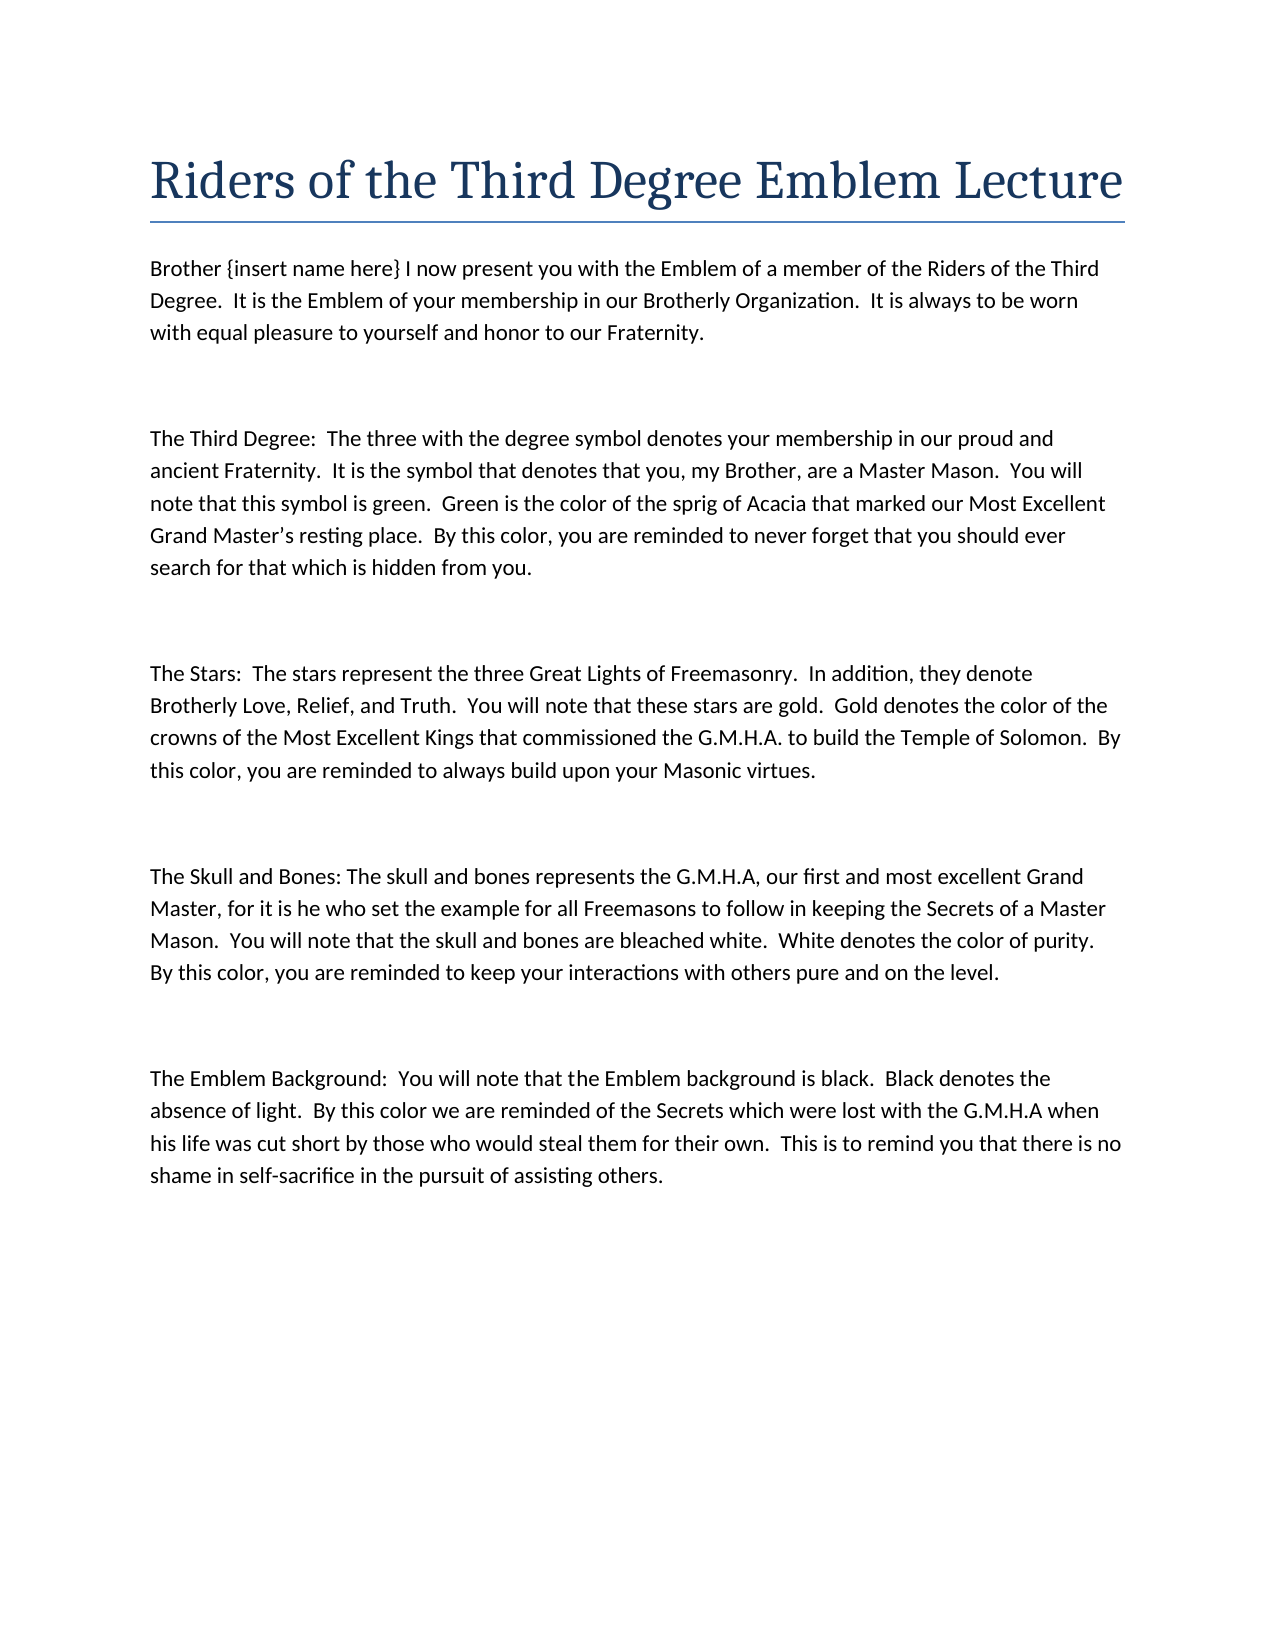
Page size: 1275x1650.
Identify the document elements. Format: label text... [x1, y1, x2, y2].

text The Skull and Bones: The skull and bones represents the G.M.H.A, our first and most excellent Grand Master, for it is he who set the example for all Freemasons to follow in keeping the Secrets of a Master Mason. You will note that the skull and bones are bleached white. White denotes the color of purity. By this color, you are reminded to keep your interactions with others pure and on the level. [150, 862, 1125, 986]
text Brother {insert name here} I now present you with the Emblem of a member of the Riders of the Third Degree. It is the Emblem of your membership in our Brotherly Organization. It is always to be worn with equal pleasure to yourself and honor to our Fraternity. [150, 254, 1125, 346]
title Riders of the Third Degree Emblem Lecture [150, 150, 1125, 221]
text The Emblem Background: You will note that the Emblem background is black. Black denotes the absence of light. By this color we are reminded of the Secrets which were lost with the G.M.H.A when his life was cut short by those who would steal them for their own. This is to remind you that there is no shame in self-sacrifice in the pursuit of assisting others. [150, 1064, 1125, 1189]
text The Third Degree: The three with the degree symbol denotes your membership in our proud and ancient Fraternity. It is the symbol that denotes that you, my Brother, are a Master Mason. You will note that this symbol is green. Green is the color of the sprig of Acacia that marked our Most Excellent Grand Master’s resting place. By this color, you are reminded to never forget that you should ever search for that which is hidden from you. [150, 424, 1125, 581]
text The Stars: The stars represent the three Great Lights of Freemasonry. In addition, they denote Brotherly Love, Relief, and Truth. You will note that these stars are gold. Gold denotes the color of the crowns of the Most Excellent Kings that commissioned the G.M.H.A. to build the Temple of Solomon. By this color, you are reminded to always build upon your Masonic virtues. [150, 659, 1125, 784]
